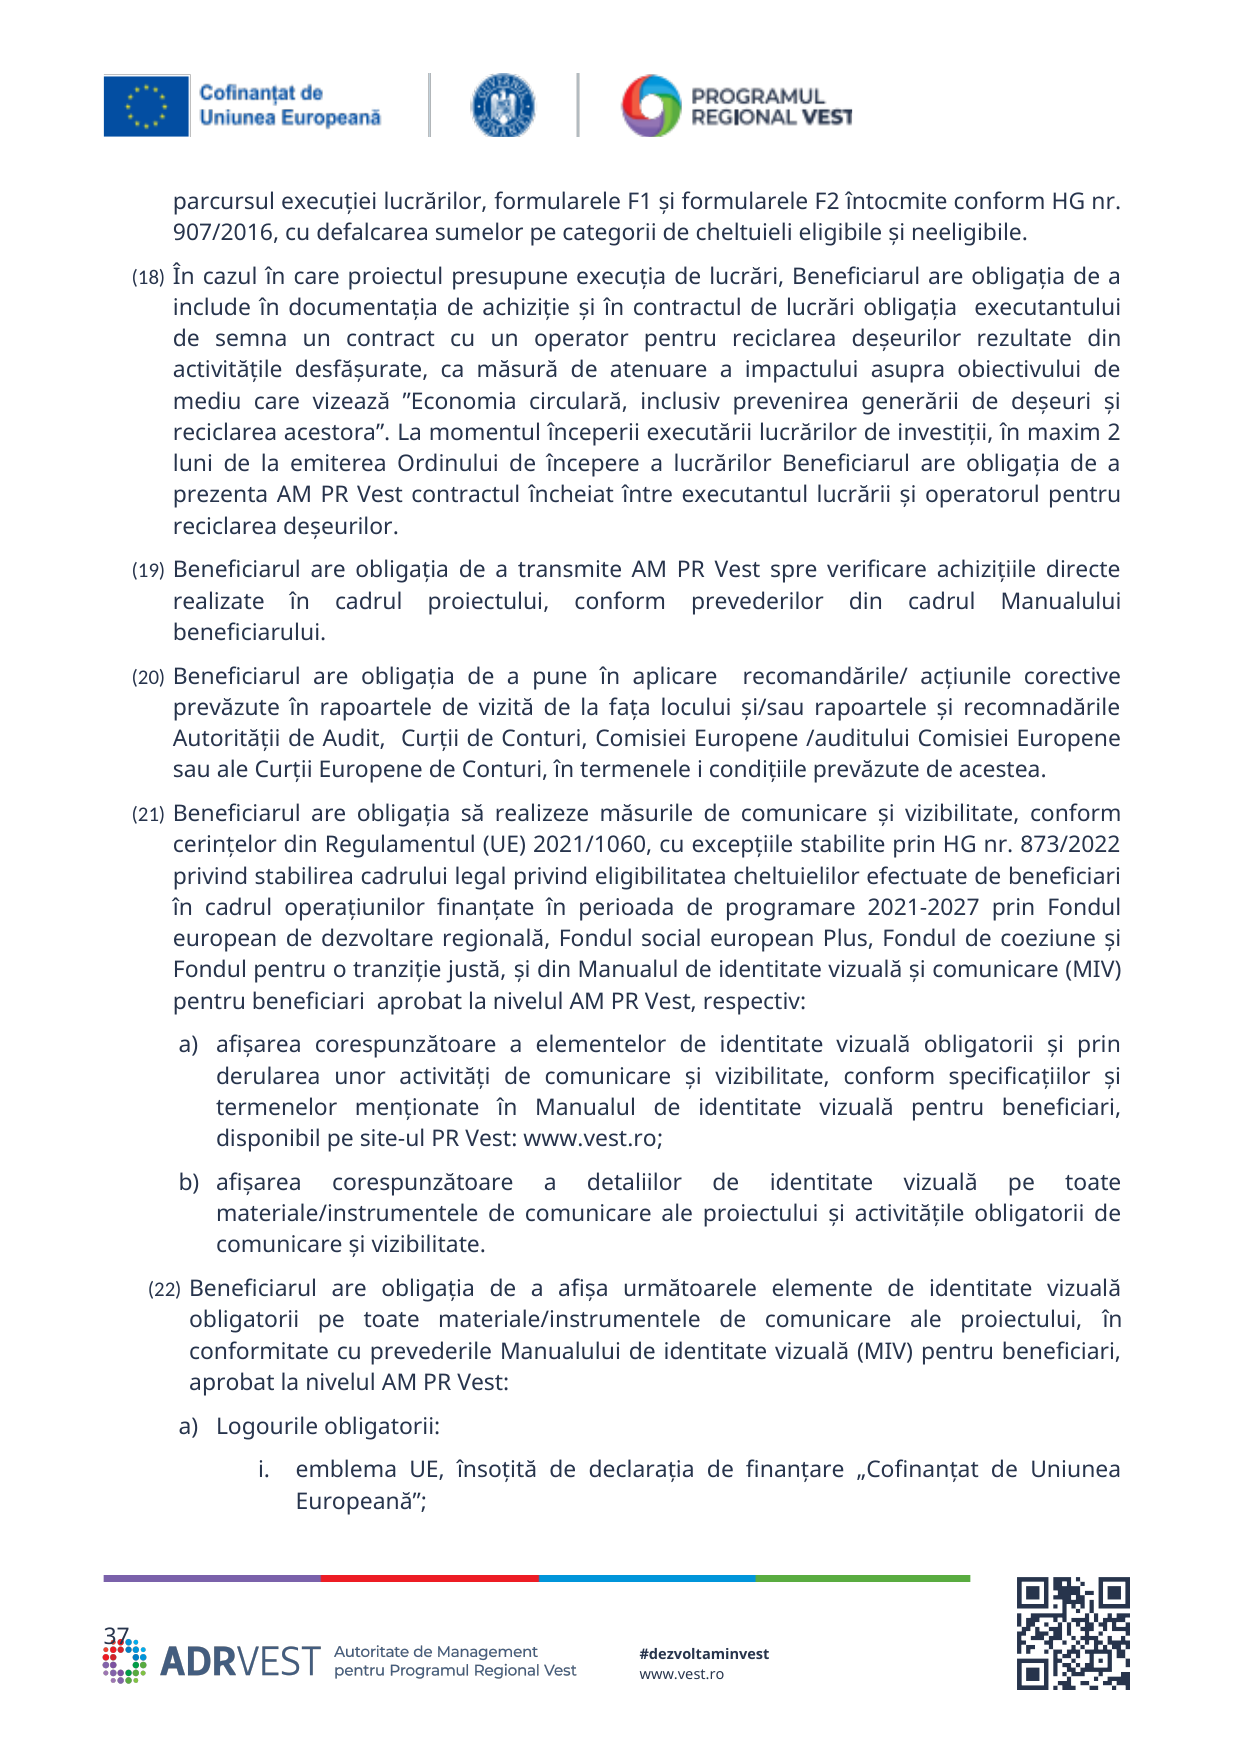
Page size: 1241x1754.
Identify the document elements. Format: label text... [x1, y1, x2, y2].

list Beneficiarul are obligaţia de a pune în aplicare recomandările/ acțiunile corective prevăzute în rapoartele de vizită de la fața locului și/sau rapoartele și recomnadările Autorităţii de Audit, Curții de Conturi, Comisiei Europene /auditului Comisiei Europene sau ale Curții Europene de Conturi, în termenele i condițiile prevăzute de acestea. [131, 659, 1122, 784]
list În cazul în care proiectul presupune execuția de lucrări, Beneficiarul are obligația de a include în documentația de achiziție și în contractul de lucrări obligația executantului de semna un contract cu un operator pentru reciclarea deșeurilor rezultate din activitățile desfășurate, ca măsură de atenuare a impactului asupra obiectivului de mediu care vizează ”Economia circulară, inclusiv prevenirea generării de deșeuri și reciclarea acestora”. La momentul începerii executării lucrărilor de investiții, în maxim 2 luni de la emiterea Ordinului de începere a lucrărilor Beneficiarul are obligația de a prezenta AM PR Vest contractul încheiat între executantul lucrării și operatorul pentru reciclarea deșeurilor. [131, 259, 1122, 541]
list emblema UE, însoțită de declarația de finanțare „Cofinanțat de Uniunea Europeană”; [258, 1453, 1122, 1516]
list Logourile obligatorii: [178, 1409, 1122, 1441]
picture [93, 1636, 582, 1687]
picture [1008, 1568, 1139, 1699]
list afișarea corespunzătoare a detaliilor de identitate vizuală pe toate materiale/instrumentele de comunicare ale proiectului și activitățile obligatorii de comunicare și vizibilitate. [178, 1166, 1122, 1259]
list Beneficiarul are obligația să realizeze măsurile de comunicare și vizibilitate, conform cerințelor din Regulamentul (UE) 2021/1060, cu excepțiile stabilite prin HG nr. 873/2022 privind stabilirea cadrului legal privind eligibilitatea cheltuielilor efectuate de beneficiari în cadrul operațiunilor finanțate în perioada de programare 2021-2027 prin Fondul european de dezvoltare regională, Fondul social european Plus, Fondul de coeziune și Fondul pentru o tranziție justă, și din Manualul de identitate vizuală și comunicare (MIV) pentru beneficiari aprobat la nivelul AM PR Vest, respectiv: [131, 797, 1122, 1016]
list Beneficiarul are obligația de a transmite AM PR Vest spre verificare achizițiile directe realizate în cadrul proiectului, conform prevederilor din cadrul Manualului beneficiarului. [131, 553, 1122, 647]
list afișarea corespunzătoare a elementelor de identitate vizuală obligatorii și prin derularea unor activități de comunicare și vizibilitate, conform specificațiilor și termenelor menționate în Manualul de identitate vizuală pentru beneficiari, disponibil pe site-ul PR Vest: www.vest.ro; [178, 1028, 1122, 1153]
list Beneficiarul are obligația de a afișa următoarele elemente de identitate vizuală obligatorii pe toate materiale/instrumentele de comunicare ale proiectului, în conformitate cu prevederile Manualului de identitate vizuală (MIV) pentru beneficiari, aprobat la nivelul AM PR Vest: [148, 1272, 1122, 1397]
